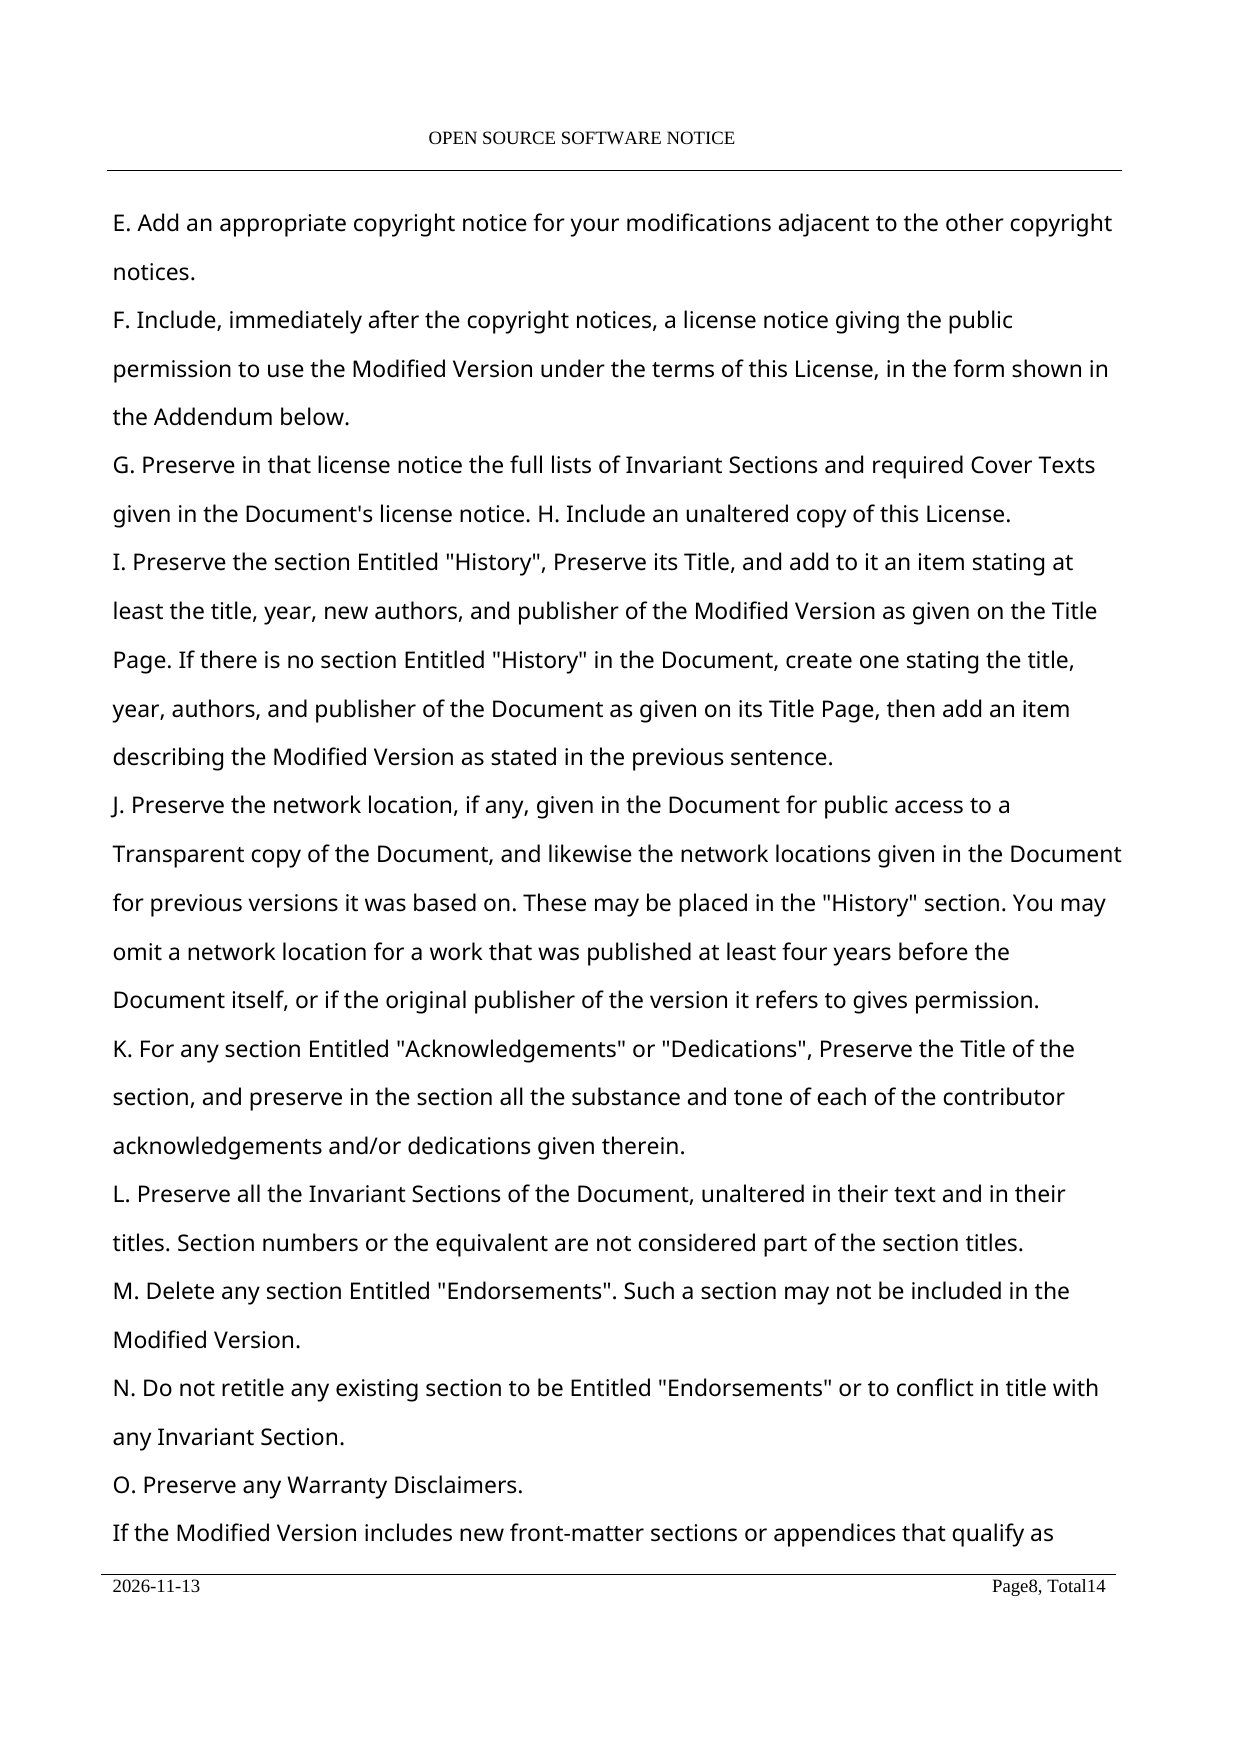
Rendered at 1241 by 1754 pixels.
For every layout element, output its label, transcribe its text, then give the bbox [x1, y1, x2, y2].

text N. Do not retitle any existing section to be Entitled "Endorsements" or to conflict in title with any Invariant Section. [112, 1371, 1128, 1453]
text O. Preserve any Warranty Disclaimers. [112, 1468, 1128, 1501]
text K. For any section Entitled "Acknowledgements" or "Dedications", Preserve the Title of the section, and preserve in the section all the substance and tone of each of the contributor acknowledgements and/or dedications given therein. [112, 1032, 1128, 1162]
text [112, 1516, 1128, 1549]
text M. Delete any section Entitled "Endorsements". Such a section may not be included in the Modified Version. [112, 1274, 1128, 1356]
text I. Preserve the section Entitled "History", Preserve its Title, and add to it an item stating at least the title, year, new authors, and publisher of the Modified Version as given on the Title Page. If there is no section Entitled "History" in the Document, create one stating the title, year, authors, and publisher of the Document as given on its Title Page, then add an item describing the Modified Version as stated in the previous sentence. [112, 546, 1128, 773]
text E. Add an appropriate copyright notice for your modifications adjacent to the other copyright notices. [112, 206, 1128, 288]
text J. Preserve the network location, if any, given in the Document for public access to a Transparent copy of the Document, and likewise the network locations given in the Document for previous versions it was based on. These may be placed in the "History" section. You may omit a network location for a work that was published at least four years before the Document itself, or if the original publisher of the version it refers to gives permission. [112, 789, 1128, 1016]
text L. Preserve all the Invariant Sections of the Document, unaltered in their text and in their titles. Section numbers or the equivalent are not considered part of the section titles. [112, 1178, 1128, 1259]
text G. Preserve in that license notice the full lists of Invariant Sections and required Cover Texts given in the Document's license notice. H. Include an unaltered copy of this License. [112, 449, 1128, 530]
text F. Include, immediately after the copyright notices, a license notice giving the public permission to use the Modified Version under the terms of this License, in the form shown in the Addendum below. [112, 303, 1128, 433]
